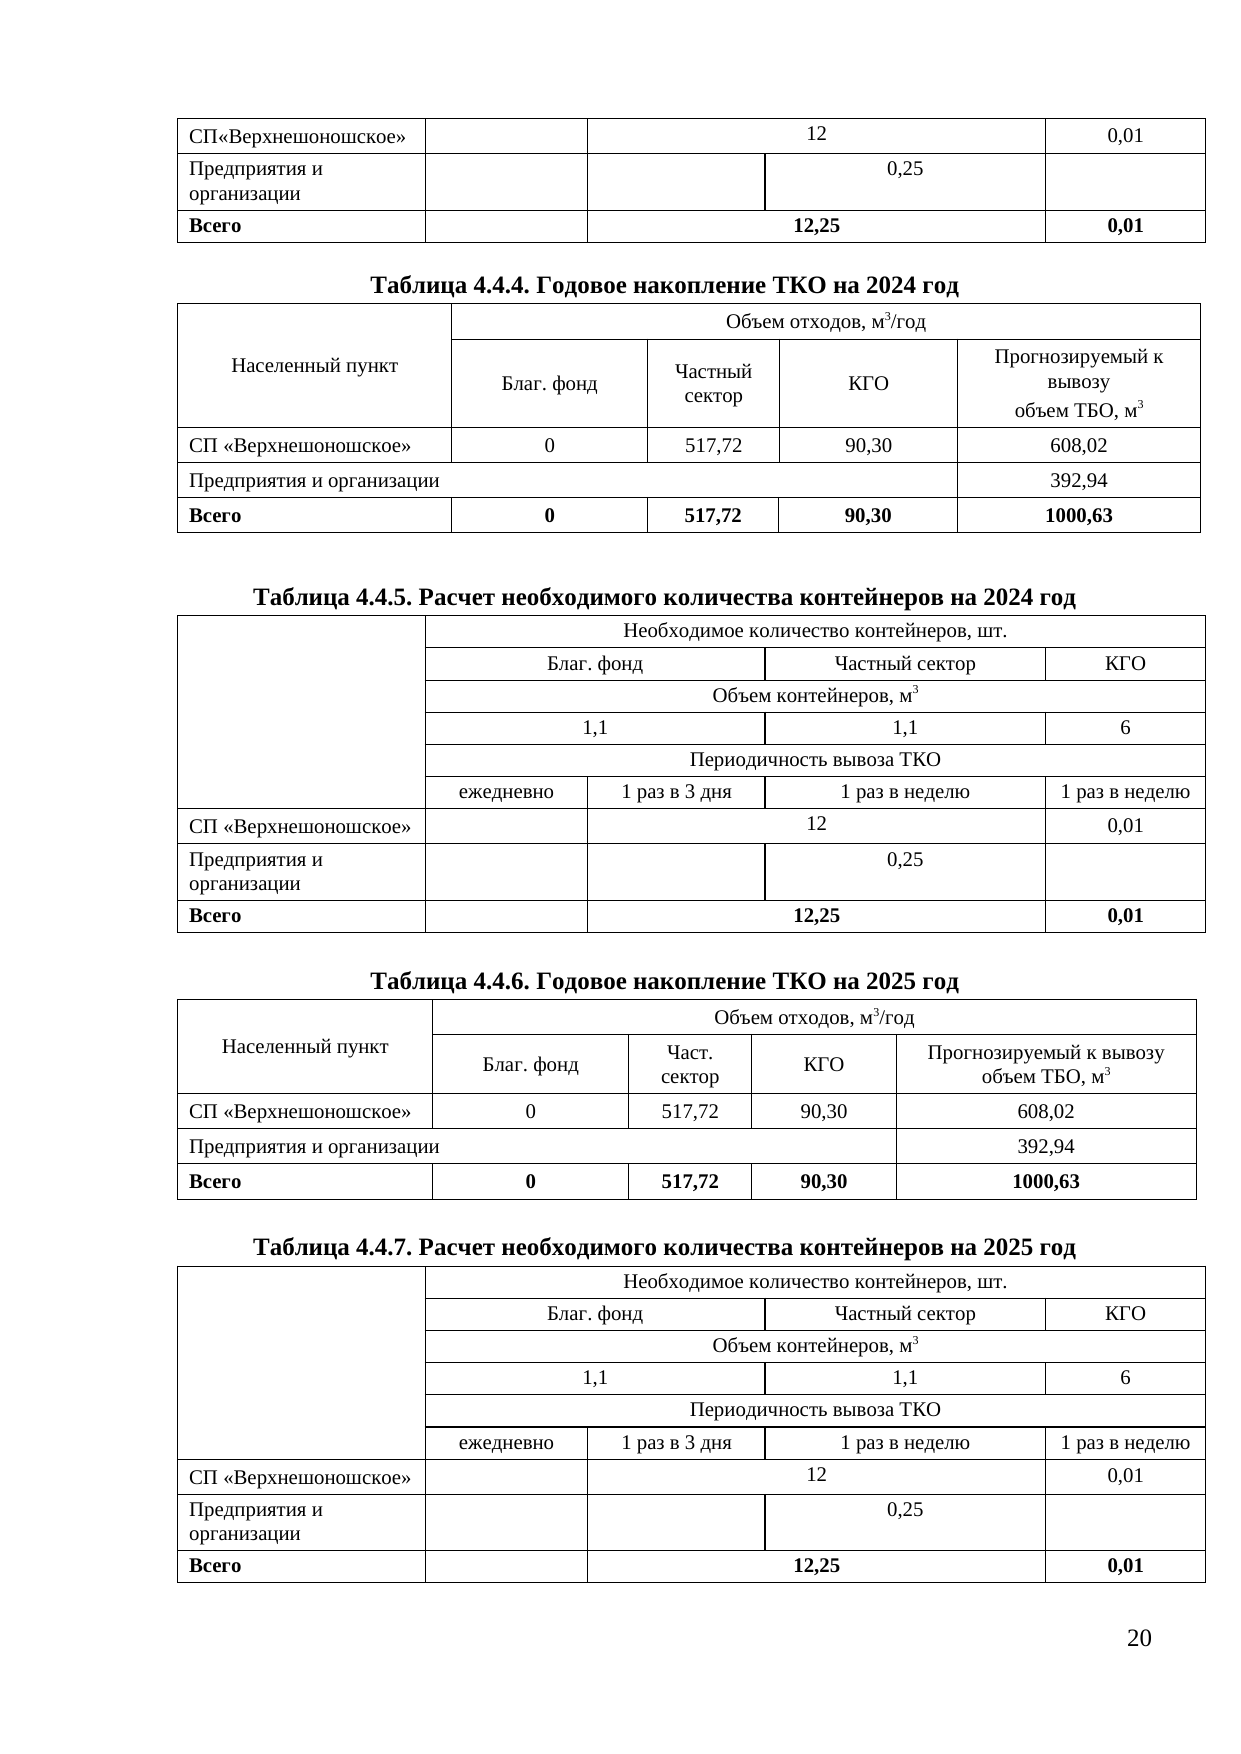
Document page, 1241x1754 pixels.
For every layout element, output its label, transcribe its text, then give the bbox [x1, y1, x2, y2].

table_cell КГО [780, 340, 957, 427]
table_cell 0 [452, 498, 647, 532]
table_cell 1 раз в 3 дня [588, 777, 764, 808]
table_cell КГО [1046, 1299, 1205, 1330]
table_cell Частный сектор [766, 1299, 1045, 1330]
table_cell 1,1 [766, 713, 1045, 744]
table_cell Объем контейнеров, м3 [426, 681, 1205, 712]
table_cell Предприятия и организации [178, 463, 957, 497]
table_cell 392,94 [897, 1129, 1196, 1163]
table_cell Прогнозируемый к вывозу объем ТБО, м3 [958, 340, 1200, 427]
table_cell Всего [178, 498, 451, 532]
table_cell 90,30 [779, 498, 957, 532]
table_cell 0,01 [1046, 809, 1205, 843]
table_cell Объем контейнеров, м3 [426, 1331, 1205, 1362]
table_cell ежедневно [426, 777, 587, 808]
table_header Необходимое количество контейнеров, шт. [426, 616, 1205, 647]
text Таблица 4.4.4. Годовое накопление ТКО на 2024 год [177, 270, 1152, 299]
table_cell 1000,63 [897, 1164, 1196, 1198]
table_cell [588, 844, 764, 899]
table_cell [426, 1495, 587, 1550]
table_header [178, 1267, 425, 1459]
table_cell [426, 154, 587, 209]
table_cell [1046, 1495, 1205, 1550]
table_cell [426, 211, 587, 242]
table_cell 1 раз в неделю [1046, 1428, 1205, 1459]
table_cell 0 [452, 428, 647, 462]
table_cell 90,30 [752, 1164, 896, 1198]
table_cell 0,01 [1046, 1551, 1205, 1582]
table_cell 90,30 [780, 428, 957, 462]
table_cell [588, 1495, 764, 1550]
table_header Населенный пункт [178, 304, 451, 427]
table_cell Предприятия и организации [178, 154, 425, 209]
table_cell 517,72 [648, 428, 779, 462]
table_cell 392,94 [958, 463, 1200, 497]
text Таблица 4.4.7. Расчет необходимого количества контейнеров на 2025 год [177, 1232, 1152, 1261]
table_header Объем отходов, м3/год [433, 1000, 1196, 1034]
table_cell 12 [588, 809, 1045, 843]
table_cell 1 раз в неделю [766, 777, 1045, 808]
table_cell 0,25 [766, 1495, 1045, 1550]
table_cell СП «Верхнешоношское» [178, 428, 451, 462]
table_cell Всего [178, 211, 425, 242]
table_cell 517,72 [648, 498, 778, 532]
table_cell 12,25 [588, 211, 1045, 242]
table_cell 1000,63 [958, 498, 1200, 532]
table_cell Периодичность вывоза ТКО [426, 745, 1205, 776]
table_cell Благ. фонд [426, 1299, 764, 1330]
table_cell [426, 1551, 587, 1582]
table_cell 0,25 [766, 844, 1045, 899]
table_header Объем отходов, м3/год [452, 304, 1200, 338]
table_cell [1046, 154, 1205, 209]
table_cell Всего [178, 901, 425, 932]
table_cell Предприятия и организации [178, 1129, 896, 1163]
text Таблица 4.4.5. Расчет необходимого количества контейнеров на 2024 год [177, 582, 1152, 611]
table_cell СП «Верхнешоношское» [178, 809, 425, 843]
table_cell 0 [433, 1094, 628, 1128]
table_cell [426, 844, 587, 899]
table_cell Периодичность вывоза ТКО [426, 1395, 1205, 1426]
table_cell Благ. фонд [426, 648, 764, 679]
table_cell [426, 119, 587, 153]
table_cell 90,30 [752, 1094, 896, 1128]
table_cell 1,1 [766, 1363, 1045, 1394]
table_cell 6 [1046, 1363, 1205, 1394]
table_cell 1 раз в 3 дня [588, 1428, 764, 1459]
table_cell [426, 809, 587, 843]
table_cell Предприятия и организации [178, 1495, 425, 1550]
table_cell 1 раз в неделю [766, 1428, 1045, 1459]
table_cell СП «Верхнешоношское» [178, 1094, 432, 1128]
table_cell Всего [178, 1164, 432, 1198]
table_cell Предприятия и организации [178, 844, 425, 899]
table_cell СП «Верхнешоношское» [178, 1460, 425, 1494]
table_cell 517,72 [629, 1094, 751, 1128]
table_cell 1,1 [426, 713, 764, 744]
table_cell 0,01 [1046, 1460, 1205, 1494]
table_cell 0,01 [1046, 211, 1205, 242]
table_cell 0,01 [1046, 901, 1205, 932]
table_cell 12,25 [588, 1551, 1045, 1582]
table_header [178, 616, 425, 808]
table_cell Благ. фонд [433, 1035, 628, 1093]
table_cell 6 [1046, 713, 1205, 744]
table_header Населенный пункт [178, 1000, 432, 1093]
table_cell [426, 901, 587, 932]
table_cell 0 [433, 1164, 628, 1198]
table_cell 12 [588, 119, 1045, 153]
table_cell 0,01 [1046, 119, 1205, 153]
table_cell Благ. фонд [452, 340, 647, 427]
table_cell КГО [752, 1035, 896, 1093]
table_header Необходимое количество контейнеров, шт. [426, 1267, 1205, 1298]
table_cell [1046, 844, 1205, 899]
table_cell 1 раз в неделю [1046, 777, 1205, 808]
table_cell Частный сектор [766, 648, 1045, 679]
table_cell Прогнозируемый к вывозу объем ТБО, м3 [897, 1035, 1196, 1093]
table_cell СП«Верхнешоношское» [178, 119, 425, 153]
table_cell КГО [1046, 648, 1205, 679]
table_cell [588, 154, 764, 209]
table_cell 1,1 [426, 1363, 764, 1394]
table_cell Частный сектор [648, 340, 779, 427]
table_cell 12 [588, 1460, 1045, 1494]
table_cell ежедневно [426, 1428, 587, 1459]
table_cell Всего [178, 1551, 425, 1582]
table_cell 12,25 [588, 901, 1045, 932]
table_cell [426, 1460, 587, 1494]
table_cell 517,72 [629, 1164, 751, 1198]
table_cell 0,25 [766, 154, 1045, 209]
table_cell 608,02 [897, 1094, 1196, 1128]
table_cell 608,02 [958, 428, 1200, 462]
table_cell Част. сектор [629, 1035, 751, 1093]
text Таблица 4.4.6. Годовое накопление ТКО на 2025 год [177, 966, 1152, 994]
